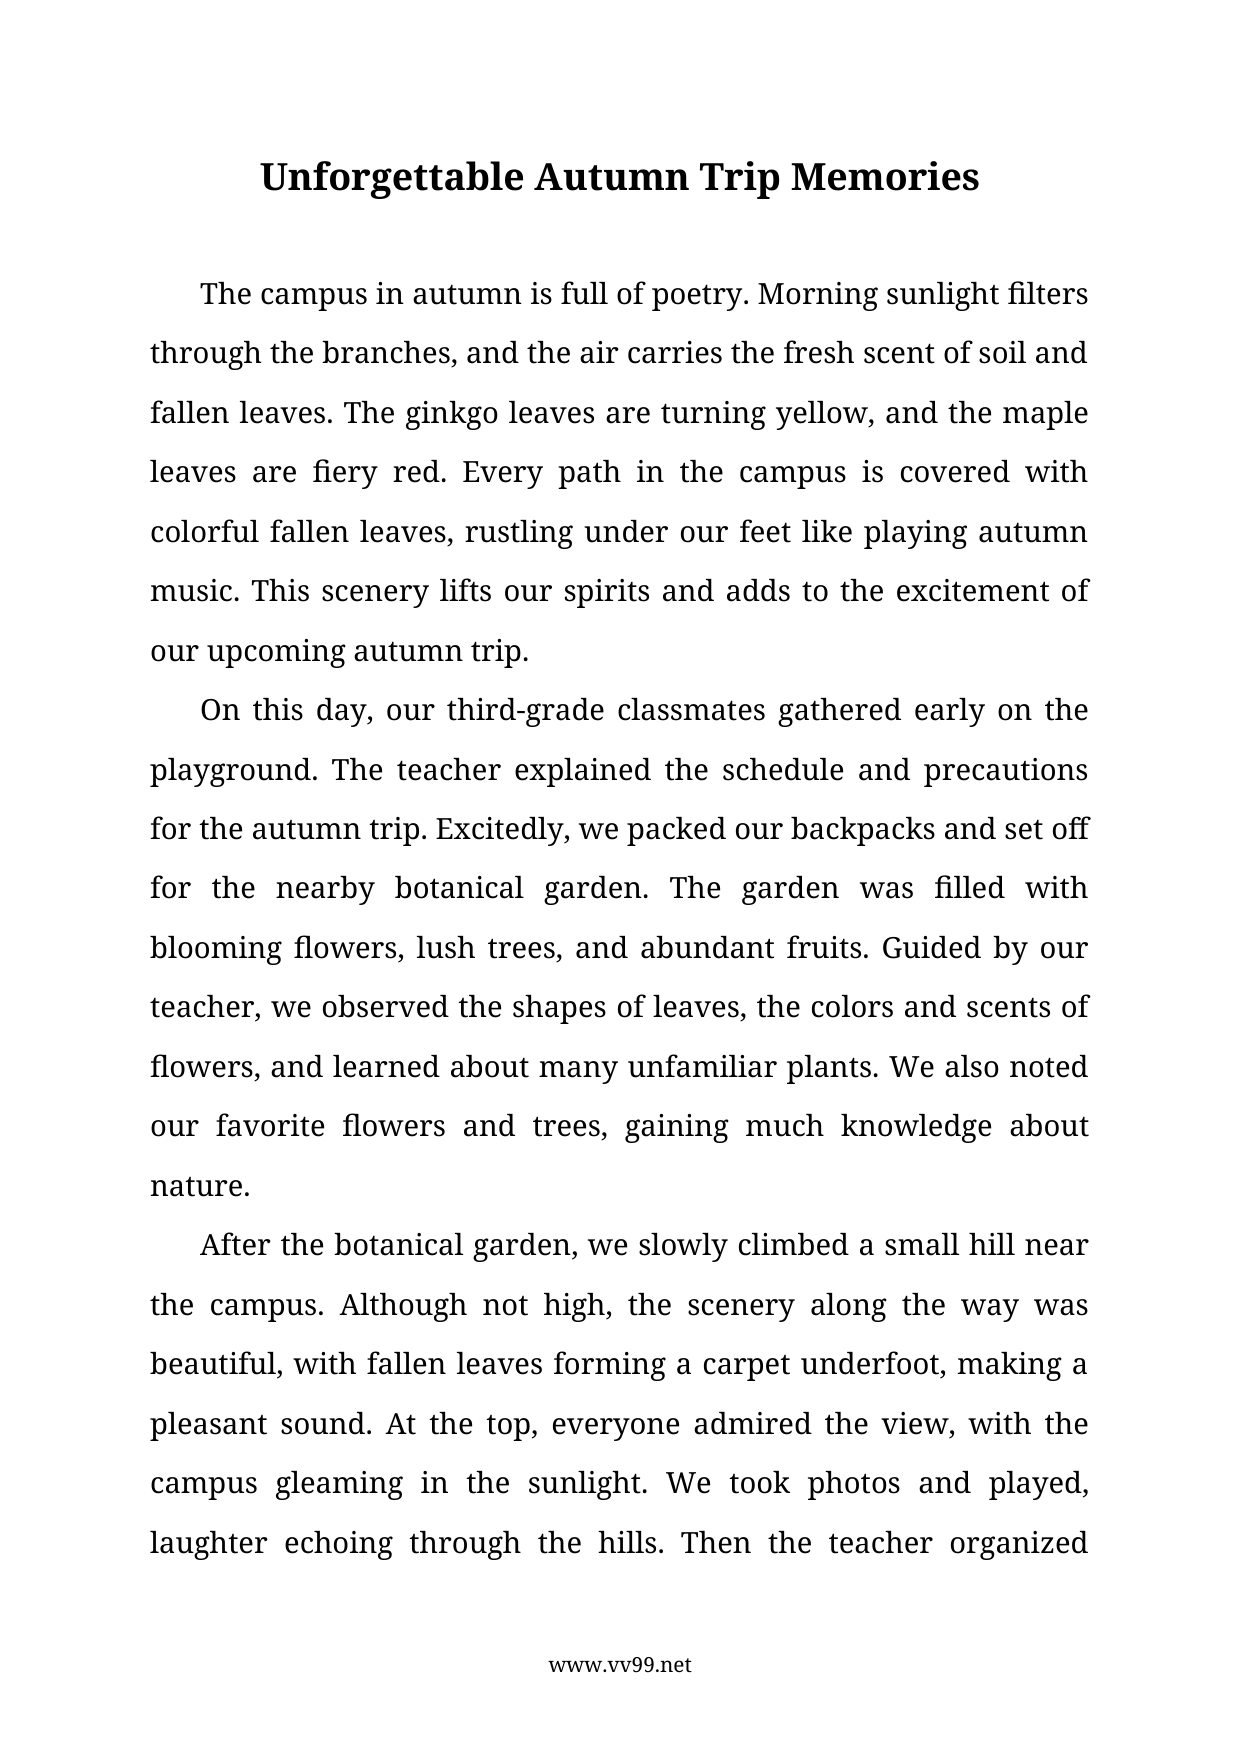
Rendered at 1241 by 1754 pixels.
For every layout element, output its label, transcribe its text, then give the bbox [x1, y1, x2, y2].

subtitle Unforgettable Autumn Trip Memories [150, 150, 1090, 201]
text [150, 1224, 1090, 1562]
text On this day, our third-grade classmates gathered early on the playground. The teacher explained the schedule and precautions for the autumn trip. Excitedly, we packed our backpacks and set off for the nearby botanical garden. The garden was filled with blooming flowers, lush trees, and abundant fruits. Guided by our teacher, we observed the shapes of leaves, the colors and scents of flowers, and learned about many unfamiliar plants. We also noted our favorite flowers and trees, gaining much knowledge about nature. [150, 689, 1090, 1205]
text The campus in autumn is full of poetry. Morning sunlight filters through the branches, and the air carries the fresh scent of soil and fallen leaves. The ginkgo leaves are turning yellow, and the maple leaves are fiery red. Every path in the campus is covered with colorful fallen leaves, rustling under our feet like playing autumn music. This scenery lifts our spirits and adds to the excitement of our upcoming autumn trip. [150, 273, 1090, 669]
